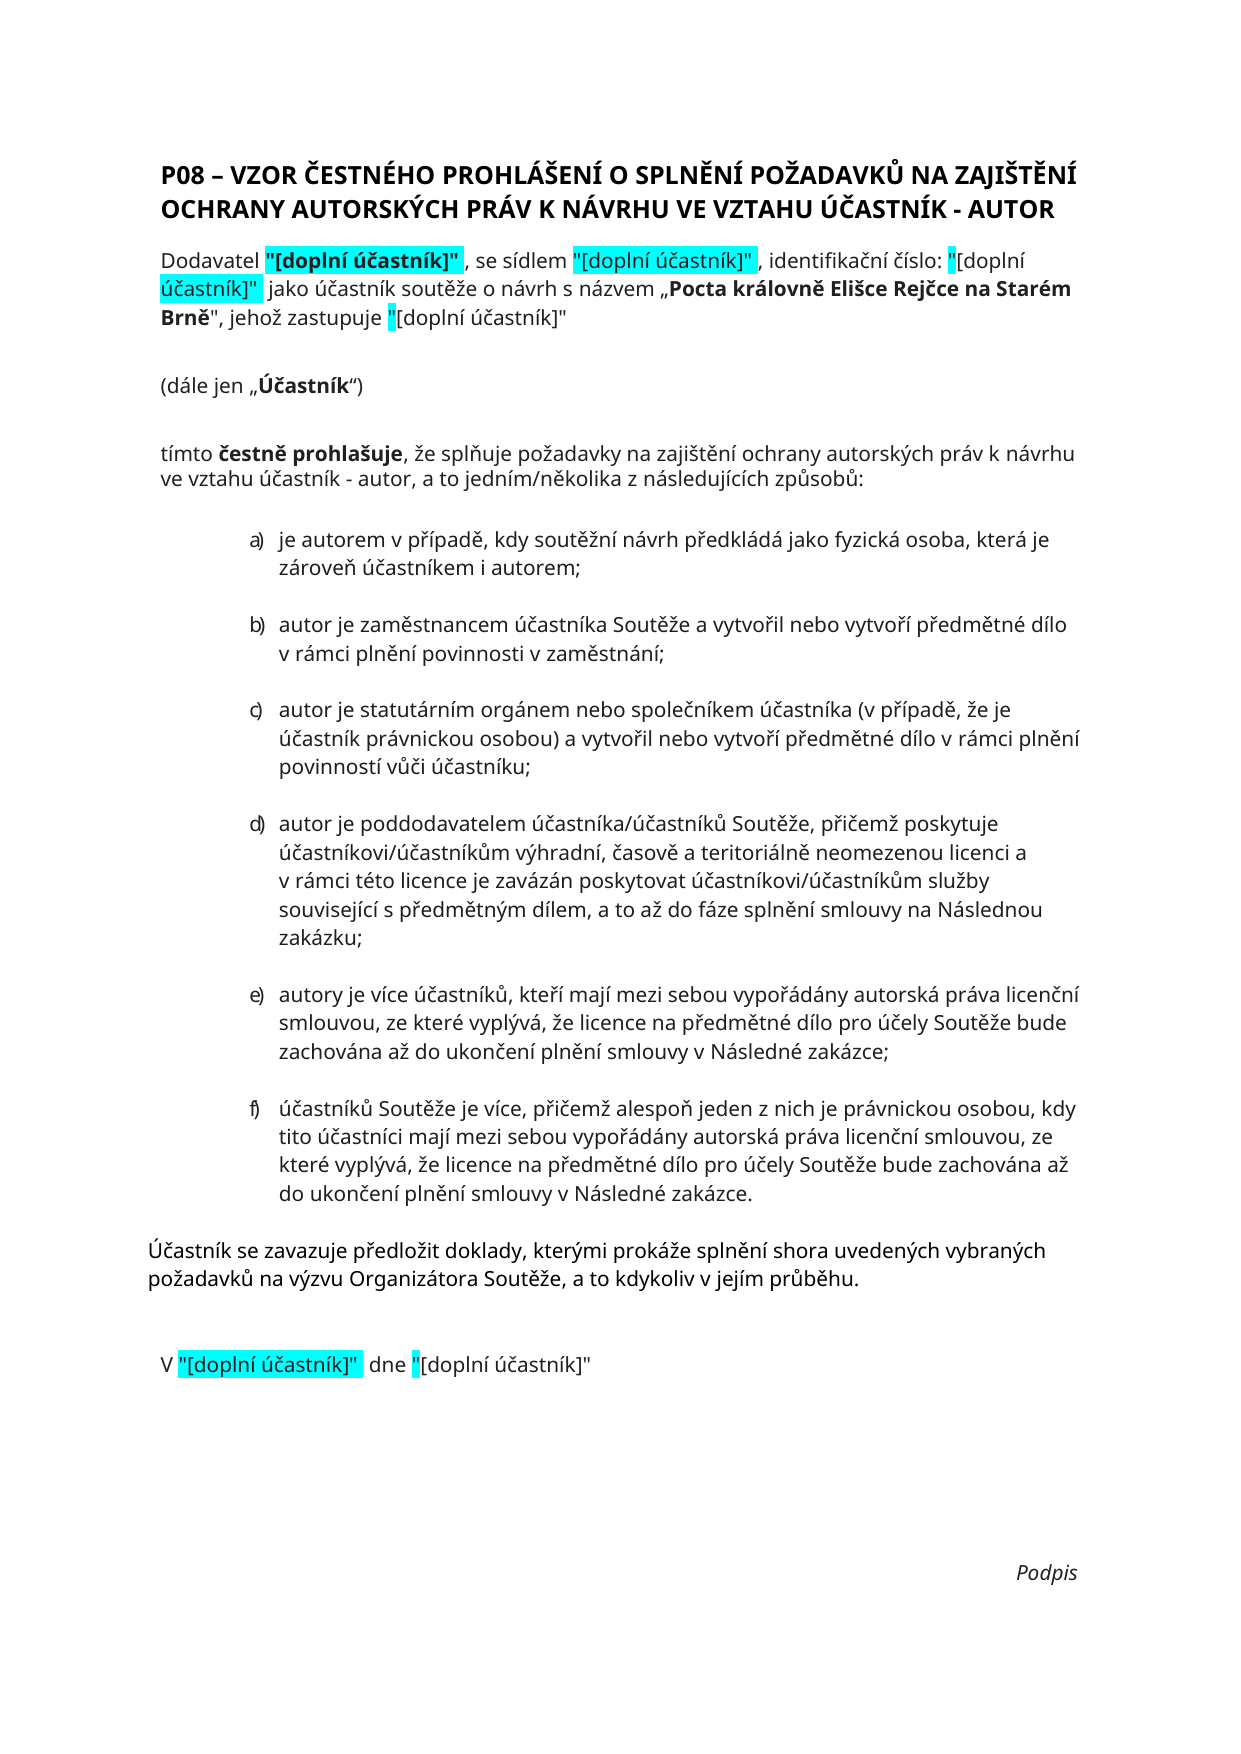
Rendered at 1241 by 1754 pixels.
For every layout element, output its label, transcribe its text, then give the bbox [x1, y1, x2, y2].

list je autorem v případě, kdy soutěžní návrh předkládá jako fyzická osoba, která je zároveň účastníkem i autorem; [249, 525, 1093, 582]
text Podpis [148, 1558, 1080, 1586]
list autory je více účastníků, kteří mají mezi sebou vypořádány autorská práva licenční smlouvou, ze které vyplývá, že licence na předmětné dílo pro účely Soutěže bude zachována až do ukončení plnění smlouvy v Následné zakázce; [249, 980, 1093, 1065]
text Dodavatel , se sídlem , identifikační číslo: jako účastník soutěže o návrh s názvem „Pocta královně Elišce Rejčce na Starém Brně", jehož zastupuje [160, 246, 1093, 331]
list autor je zaměstnancem účastníka Soutěže a vytvořil nebo vytvoří předmětné dílo v rámci plnění povinnosti v zaměstnání; [249, 610, 1093, 667]
text (dále jen „Účastník“) [160, 373, 1093, 399]
text V dne [420, 1350, 1093, 1378]
text V dne [160, 1350, 178, 1378]
list autor je statutárním orgánem nebo společníkem účastníka (v případě, že je účastník právnickou osobou) a vytvořil nebo vytvoří předmětné dílo v rámci plnění povinností vůči účastníku; [249, 696, 1093, 781]
text tímto čestně prohlašuje, že splňuje požadavky na zajištění ochrany autorských práv k návrhu ve vztahu účastník - autor, a to jedním/několika z následujících způsobů: [160, 441, 1093, 491]
list účastníků Soutěže je více, přičemž alespoň jeden z nich je právnickou osobou, kdy tito účastníci mají mezi sebou vypořádány autorská práva licenční smlouvou, ze které vyplývá, že licence na předmětné dílo pro účely Soutěže bude zachována až do ukončení plnění smlouvy v Následné zakázce. [249, 1094, 1093, 1207]
text V dne [363, 1350, 412, 1378]
text P08 – VZOR ČESTNÉHO PROHLÁŠENÍ O SPLNĚNÍ POŽADAVKŮ NA ZAJIŠTĚNÍ OCHRANY AUTORSKÝCH PRÁV K NÁVRHU VE VZTAHU ÚČASTNÍK - AUTOR [160, 158, 1093, 226]
list autor je poddodavatelem účastníka/účastníků Soutěže, přičemž poskytuje účastníkovi/účastníkům výhradní, časově a teritoriálně neomezenou licenci a v rámci této licence je zavázán poskytovat účastníkovi/účastníkům služby související s předmětným dílem, a to až do fáze splnění smlouvy na Následnou zakázku; [249, 809, 1093, 952]
text Účastník se zavazuje předložit doklady, kterými prokáže splnění shora uvedených vybraných požadavků na výzvu Organizátora Soutěže, a to kdykoliv v jejím průběhu. [148, 1236, 1093, 1293]
